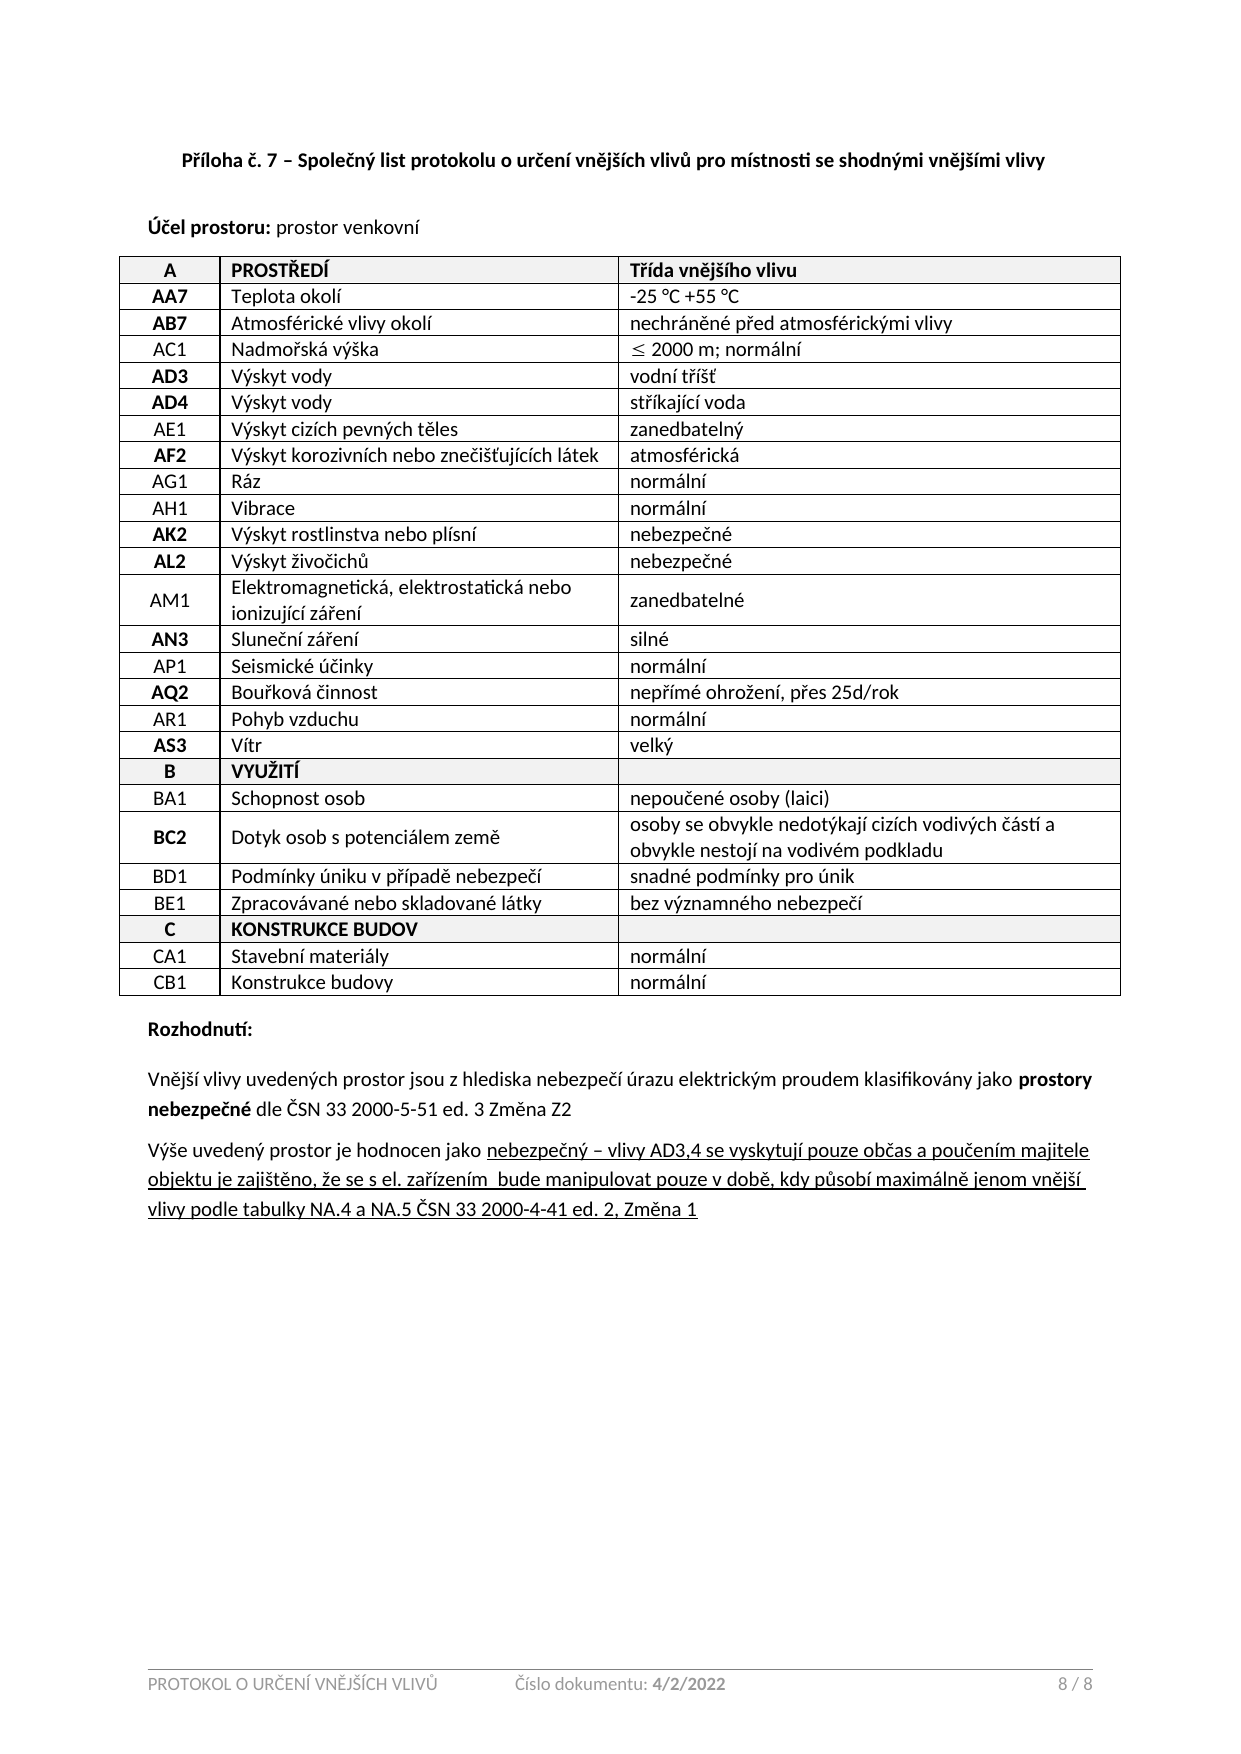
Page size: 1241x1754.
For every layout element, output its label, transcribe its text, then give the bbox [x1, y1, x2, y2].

table_cell AC1 [120, 336, 219, 362]
table_cell nepoučené osoby (laici) [619, 785, 1120, 811]
table_cell Výskyt cizích pevných těles [221, 416, 618, 441]
table_cell CB1 [120, 969, 219, 995]
table_cell Bouřková činnost [221, 679, 618, 705]
table_cell BE1 [120, 890, 219, 915]
table_header A [120, 257, 219, 282]
text Rozhodnutí: [148, 1017, 1093, 1042]
table_cell AM1 [120, 575, 219, 625]
table_cell AH1 [120, 495, 219, 521]
table_cell AQ2 [120, 679, 219, 705]
table_cell normální [619, 706, 1120, 731]
table_cell nebezpečné [619, 548, 1120, 573]
table_cell BC2 [120, 812, 219, 862]
table_cell [619, 759, 1120, 784]
table_cell AD3 [120, 363, 219, 388]
table_cell BD1 [120, 864, 219, 889]
table_header Třída vnějšího vlivu [619, 257, 1120, 282]
table_cell stříkající voda [619, 389, 1120, 415]
list – Společný list protokolu o určení vnějších vlivů pro místnosti se shodnými vnějšími vlivy [183, 148, 1093, 173]
table_cell AL2 [120, 548, 219, 573]
table_cell Nadmořská výška [221, 336, 618, 362]
table_cell zanedbatelný [619, 416, 1120, 441]
table_cell silné [619, 626, 1120, 652]
table_cell Stavební materiály [221, 943, 618, 968]
table_cell Ráz [221, 469, 618, 494]
table_cell Podmínky úniku v případě nebezpečí [221, 864, 618, 889]
table_cell AG1 [120, 469, 219, 494]
text Vnější vlivy uvedených prostor jsou z hlediska nebezpečí úrazu elektrickým proudem klasifikovány jako prostory nebezpečné dle ČSN 33 2000-5-51 ed. 3 Změna Z2 [148, 1067, 1093, 1121]
table_cell AS3 [120, 732, 219, 758]
table_cell velký [619, 732, 1120, 758]
table_cell osoby se obvykle nedotýkají cizích vodivých částí a obvykle nestojí na vodivém podkladu [619, 812, 1120, 862]
table_cell AD4 [120, 389, 219, 415]
table_cell Výskyt živočichů [221, 548, 618, 573]
table_cell bez významného nebezpečí [619, 890, 1120, 915]
table_cell Teplota okolí [221, 284, 618, 309]
table_cell AF2 [120, 442, 219, 468]
table_cell Vibrace [221, 495, 618, 521]
table_cell Dotyk osob s potenciálem země [221, 812, 618, 862]
table_cell AK2 [120, 522, 219, 547]
table_cell normální [619, 653, 1120, 678]
table_cell -25 °C +55 °C [619, 284, 1120, 309]
table_cell Pohyb vzduchu [221, 706, 618, 731]
table_cell Výskyt rostlinstva nebo plísní [221, 522, 618, 547]
table_cell snadné podmínky pro únik [619, 864, 1120, 889]
table_cell [619, 916, 1120, 942]
table_cell AN3 [120, 626, 219, 652]
table_cell AE1 [120, 416, 219, 441]
table_cell Elektromagnetická, elektrostatická nebo ionizující záření [221, 575, 618, 625]
table_cell Atmosférické vlivy okolí [221, 310, 618, 335]
table_cell B [120, 759, 219, 784]
table_cell CA1 [120, 943, 219, 968]
table_cell C [120, 916, 219, 942]
table_header PROSTŘEDÍ [221, 257, 618, 282]
table_cell BA1 [120, 785, 219, 811]
table_cell atmosférická [619, 442, 1120, 468]
table_cell normální [619, 469, 1120, 494]
table_cell Výskyt korozivních nebo znečišťujících látek [221, 442, 618, 468]
text Účel prostoru: prostor venkovní [148, 214, 1093, 240]
table_cell normální [619, 495, 1120, 521]
table_cell nepřímé ohrožení, přes 25d/rok [619, 679, 1120, 705]
table_cell AA7 [120, 284, 219, 309]
table_cell nechráněné před atmosférickými vlivy [619, 310, 1120, 335]
table_cell KONSTRUKCE BUDOV [221, 916, 618, 942]
table_cell Výskyt vody [221, 389, 618, 415]
table_cell 2000 m; normální [619, 336, 1120, 362]
table_cell Výskyt vody [221, 363, 618, 388]
text Výše uvedený prostor je hodnocen jako nebezpečný – vlivy AD3,4 se vyskytují pouze občas a poučením majitele objektu je zajištěno, že se s el. zařízením bude manipulovat pouze v době, kdy působí maximálně jenom vnější vlivy podle tabulky NA.4 a NA.5 ČSN 33 2000-4-41 ed. 2, Změna 1 [148, 1137, 1093, 1221]
table_cell Schopnost osob [221, 785, 618, 811]
table_cell AB7 [120, 310, 219, 335]
table_cell AR1 [120, 706, 219, 731]
table_cell zanedbatelné [619, 575, 1120, 625]
table_cell Konstrukce budovy [221, 969, 618, 995]
table_cell normální [619, 969, 1120, 995]
table_cell Sluneční záření [221, 626, 618, 652]
table_cell nebezpečné [619, 522, 1120, 547]
table_cell AP1 [120, 653, 219, 678]
table_cell Seismické účinky [221, 653, 618, 678]
table_cell vodní tříšť [619, 363, 1120, 388]
table_cell Vítr [221, 732, 618, 758]
table_cell Zpracovávané nebo skladované látky [221, 890, 618, 915]
table_cell normální [619, 943, 1120, 968]
table_cell VYUŽITÍ [221, 759, 618, 784]
